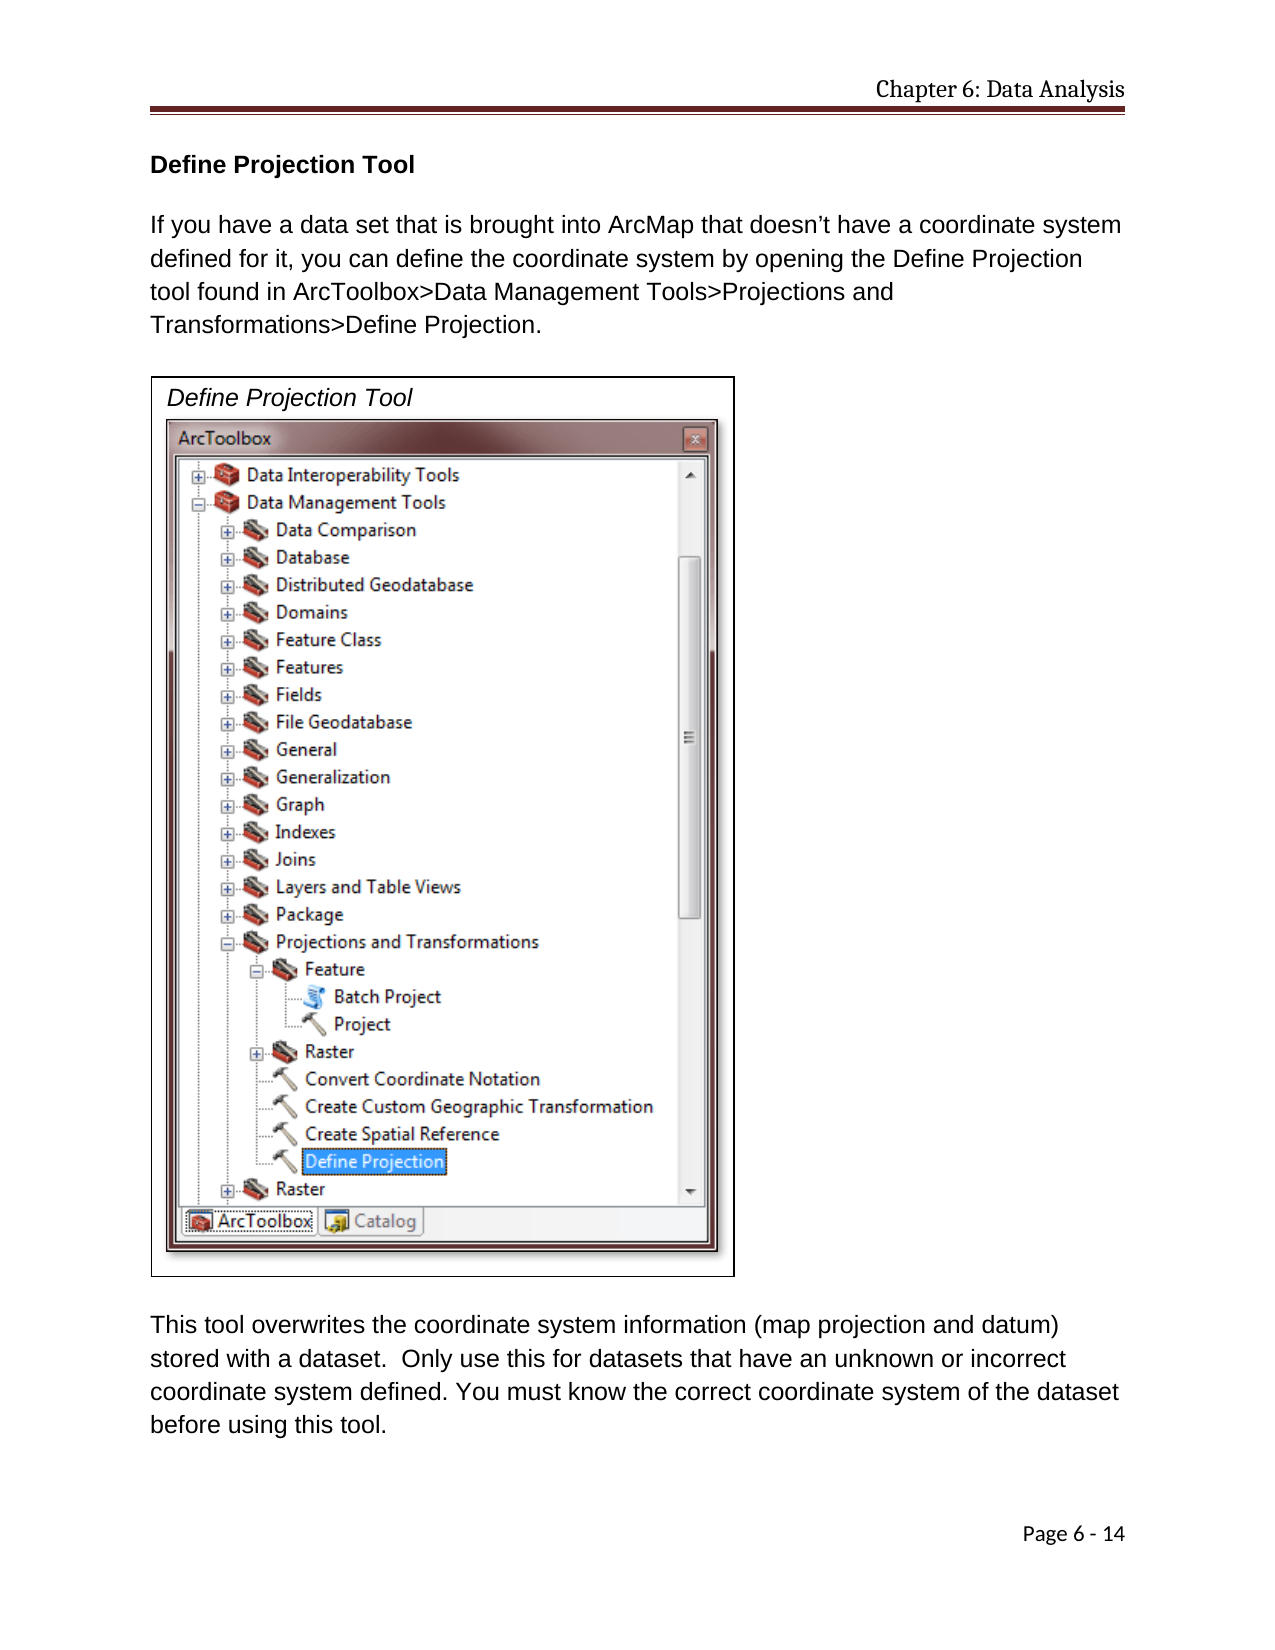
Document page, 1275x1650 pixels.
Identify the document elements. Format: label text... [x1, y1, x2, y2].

picture [166, 419, 718, 1252]
text coordinate system defined. You must know the correct coordinate system of the dataset before using this tool. [150, 1377, 1125, 1438]
text If you have a data set that is brought into ArcMap that doesn’t have a coordinate system defined for it, you can define the coordinate system by opening the Define Projection tool found in ArcToolbox>Data Management Tools>Projections and Transformations>Define Projection. [150, 211, 1125, 338]
text Define Projection Tool [150, 150, 1125, 179]
text This tool overwrites the coordinate system information (map projection and datum) stored with a dataset. Only use this for datasets that have an unknown or incorrect [150, 1311, 1125, 1372]
